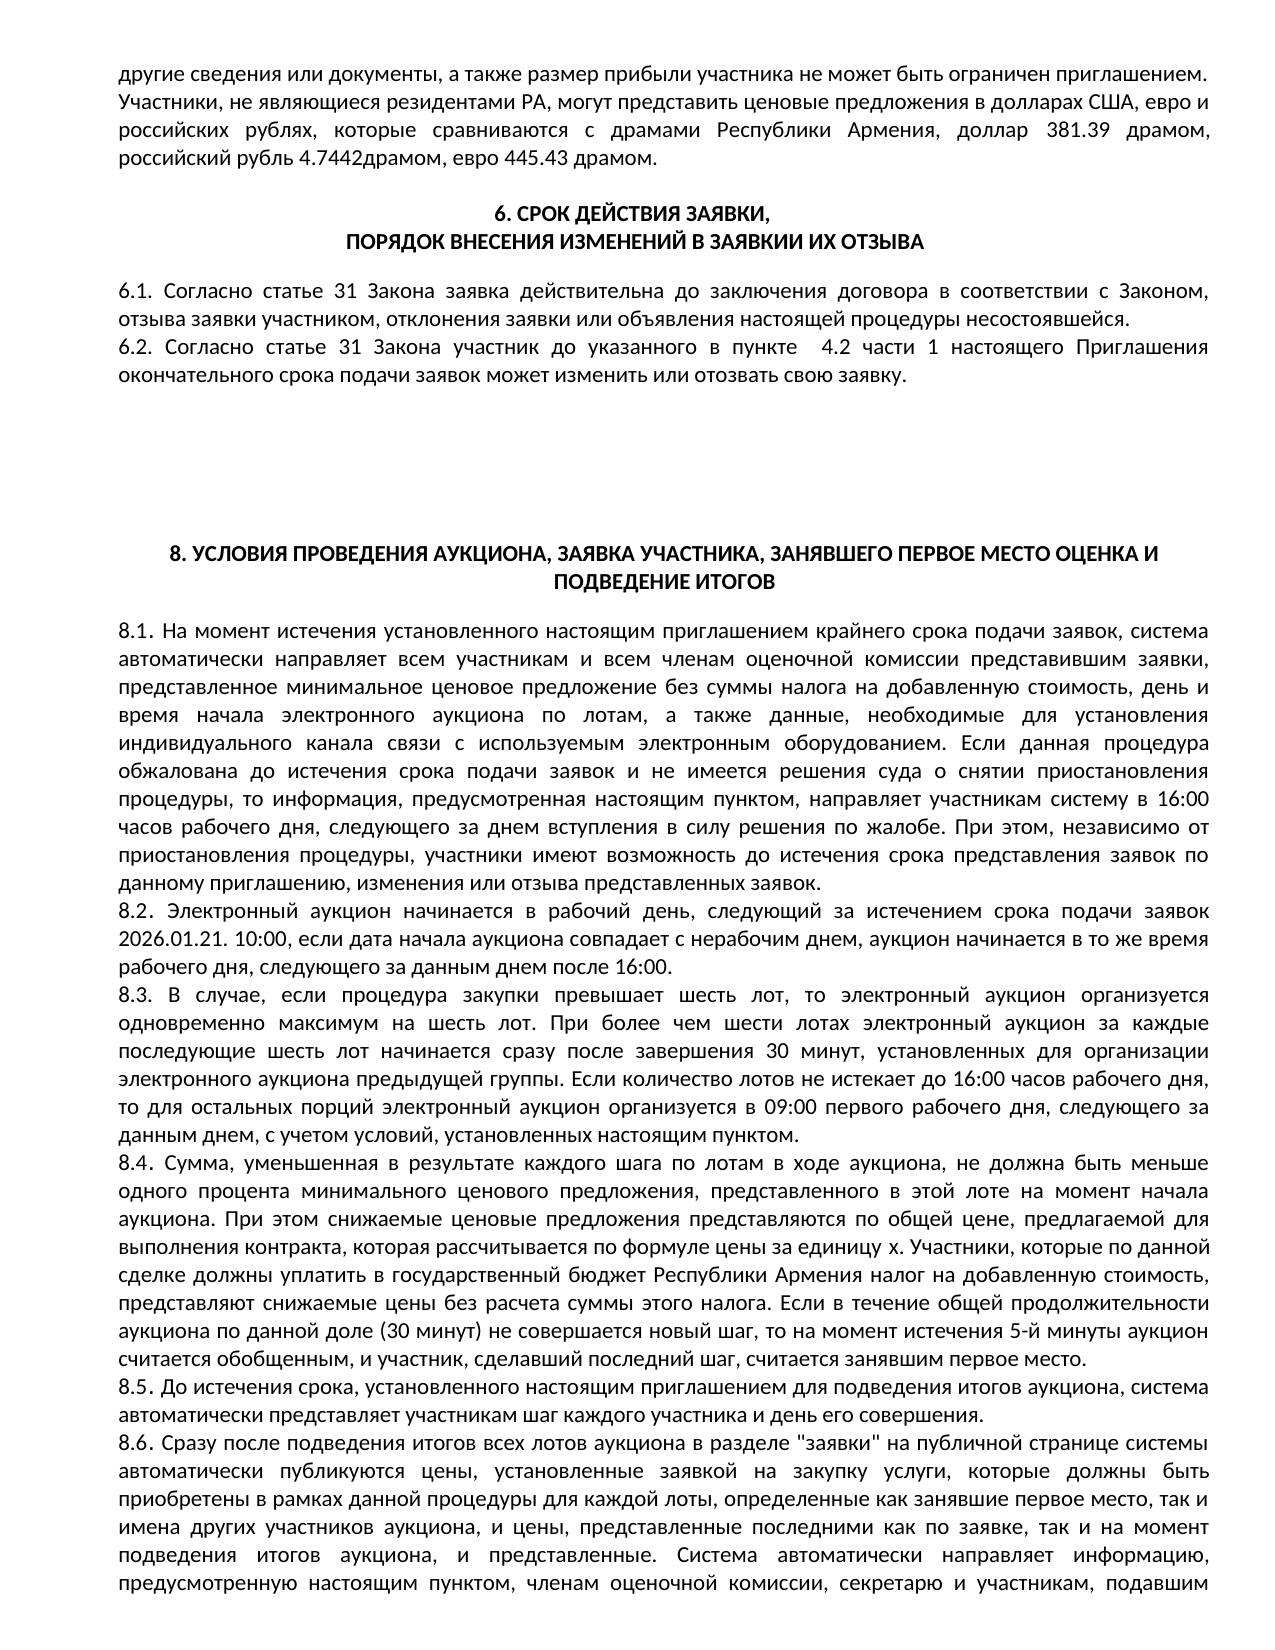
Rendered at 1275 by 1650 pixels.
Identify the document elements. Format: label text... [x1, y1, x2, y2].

text 6.1. Согласно статье 31 Закона заявка действительна до заключения договора в соответствии с Законом, отзыва заявки участником, отклонения заявки или объявления настоящей процедуры несостоявшейся. [118, 276, 1211, 332]
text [118, 59, 1211, 87]
text 6. СРОК ДЕЙСТВИЯ ЗАЯВКИ, ПОРЯДОК ВНЕСЕНИЯ ИЗМЕНЕНИЙ В ЗАЯВКИИ ИХ ОТЗЫВА [118, 199, 1152, 255]
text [118, 1428, 1211, 1596]
text 8.4․ Сумма, уменьшенная в результате каждого шага по лотам в ходе аукциона, не должна быть меньше одного процента минимального ценового предложения, представленного в этой лоте на момент начала аукциона. При этом снижаемые ценовые предложения представляются по общей цене, предлагаемой для выполнения контракта, которая рассчитывается по формуле цены за единицу x. Участники, которые по данной сделке должны уплатить в государственный бюджет Республики Армения налог на добавленную стоимость, представляют снижаемые цены без расчета суммы этого налога. Если в течение общей продолжительности аукциона по данной доле (30 минут) не совершается новый шаг, то на момент истечения 5-й минуты аукцион считается обобщенным, и участник, сделавший последний шаг, считается занявшим первое место. [118, 1148, 1211, 1372]
text Участники, не являющиеся резидентами РА, могут представить ценовые предложения в долларах США, евро и российских рублях, которые сравниваются с драмами Республики Армения, доллар 381.39 драмом, российский рубль 4.7442драмом, евро 445.43 драмом. [118, 87, 1211, 171]
text 8.2․ Электронный аукцион начинается в рабочий день, следующий за истечением срока подачи заявок 2026.01.21. 10:00 , если дата начала аукциона совпадает с нерабочим днем, аукцион начинается в то же время рабочего дня, следующего за данным днем после 16:00. [118, 896, 1211, 980]
text 8.3. В случае, если процедура закупки превышает шесть лот, то электронный аукцион организуется одновременно максимум на шесть лот. При более чем шести лотах электронный аукцион за каждые последующие шесть лот начинается сразу после завершения 30 минут, установленных для организации электронного аукциона предыдущей группы. Если количество лотов не истекает до 16:00 часов рабочего дня, то для остальных порций электронный аукцион организуется в 09:00 первого рабочего дня, следующего за данным днем, с учетом условий, установленных настоящим пунктом. [118, 980, 1211, 1148]
text 8.1․ На момент истечения установленного настоящим приглашением крайнего срока подачи заявок, система автоматически направляет всем участникам и всем членам оценочной комиссии представившим заявки, представленное минимальное ценовое предложение без суммы налога на добавленную стоимость, день и время начала электронного аукциона по лотам, а также данные, необходимые для установления индивидуального канала связи с используемым электронным оборудованием. Если данная процедура обжалована до истечения срока подачи заявок и не имеется решения суда о снятии приостановления процедуры, то информация, предусмотренная настоящим пунктом, направляет участникам систему в 16:00 часов рабочего дня, следующего за днем вступления в силу решения по жалобе. При этом, независимо от приостановления процедуры, участники имеют возможность до истечения срока представления заявок по данному приглашению, изменения или отзыва представленных заявок. [118, 616, 1211, 896]
text 8.5․ До истечения срока, установленного настоящим приглашением для подведения итогов аукциона, система автоматически представляет участникам шаг каждого участника и день его совершения. [118, 1372, 1211, 1428]
text 6.2. Согласно статье 31 Закона участник до указанного в пункте 4.2 части 1 настоящего Приглашения окончательного срока подачи заявок может изменить или отозвать свою заявку. [118, 332, 1211, 388]
text 8. УСЛОВИЯ ПРОВЕДЕНИЯ АУКЦИОНА, ЗАЯВКА УЧАСТНИКА, ЗАНЯВШЕГО ПЕРВОЕ МЕСТО ОЦЕНКА И ПОДВЕДЕНИЕ ИТОГОВ [118, 539, 1211, 595]
